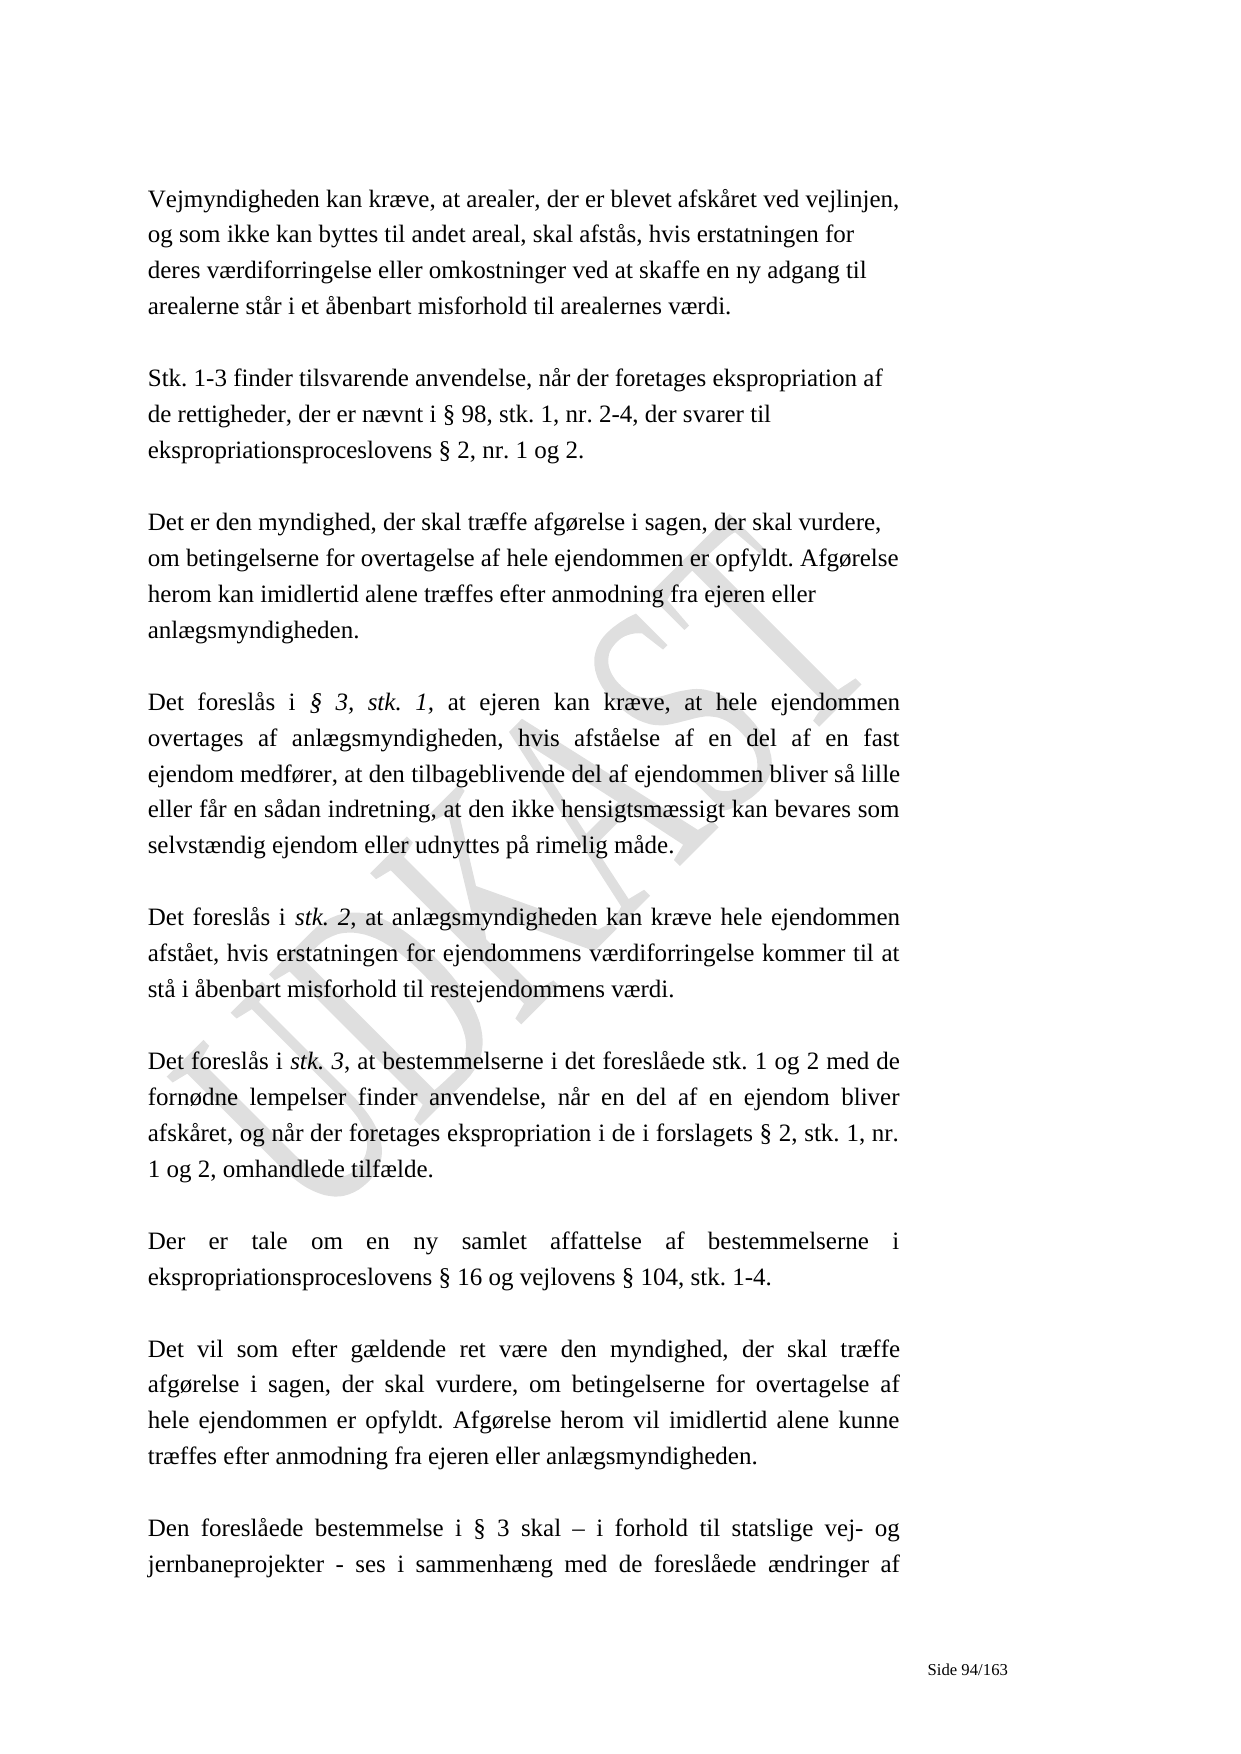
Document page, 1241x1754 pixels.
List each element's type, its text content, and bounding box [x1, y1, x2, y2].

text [148, 1513, 901, 1578]
text Det er den myndighed, der skal træffe afgørelse i sagen, der skal vurdere, om betingelserne for overtagelse af hele ejendommen er opfyldt. Afgørelse herom kan imidlertid alene træffes efter anmodning fra ejeren eller anlægsmyndigheden. [148, 507, 901, 644]
text Stk. 1-3 finder tilsvarende anvendelse, når der foretages ekspropriation af de rettigheder, der er nævnt i § 98, stk. 1, nr. 2-4, der svarer til ekspropriationsproceslovens § 2, nr. 1 og 2. [148, 363, 901, 464]
text Vejmyndigheden kan kræve, at arealer, der er blevet afskåret ved vejlinjen, og som ikke kan byttes til andet areal, skal afstås, hvis erstatningen for deres værdiforringelse eller omkostninger ved at skaffe en ny adgang til arealerne står i et åbenbart misforhold til arealernes værdi. [148, 184, 901, 320]
text Det foreslås i stk. 2, at anlægsmyndigheden kan kræve hele ejendommen afstået, hvis erstatningen for ejendommens værdiforringelse kommer til at stå i åbenbart misforhold til restejendommens værdi. [148, 902, 901, 1003]
text Det foreslås i § 3, stk. 1, at ejeren kan kræve, at hele ejendommen overtages af anlægsmyndigheden, hvis afståelse af en del af en fast ejendom medfører, at den tilbageblivende del af ejendommen bliver så lille eller får en sådan indretning, at den ikke hensigtsmæssigt kan bevares som selvstændig ejendom eller udnyttes på rimelig måde. [148, 687, 901, 859]
text Det vil som efter gældende ret være den myndighed, der skal træffe afgørelse i sagen, der skal vurdere, om betingelserne for overtagelse af hele ejendommen er opfyldt. Afgørelse herom vil imidlertid alene kunne træffes efter anmodning fra ejeren eller anlægsmyndigheden. [148, 1334, 901, 1470]
text Det foreslås i stk. 3, at bestemmelserne i det foreslåede stk. 1 og 2 med de fornødne lempelser finder anvendelse, når en del af en ejendom bliver afskåret, og når der foretages ekspropriation i de i forslagets § 2, stk. 1, nr. 1 og 2, omhandlede tilfælde. [148, 1046, 901, 1183]
text Der er tale om en ny samlet affattelse af bestemmelserne i ekspropriationsproceslovens § 16 og vejlovens § 104, stk. 1-4. [148, 1226, 901, 1291]
